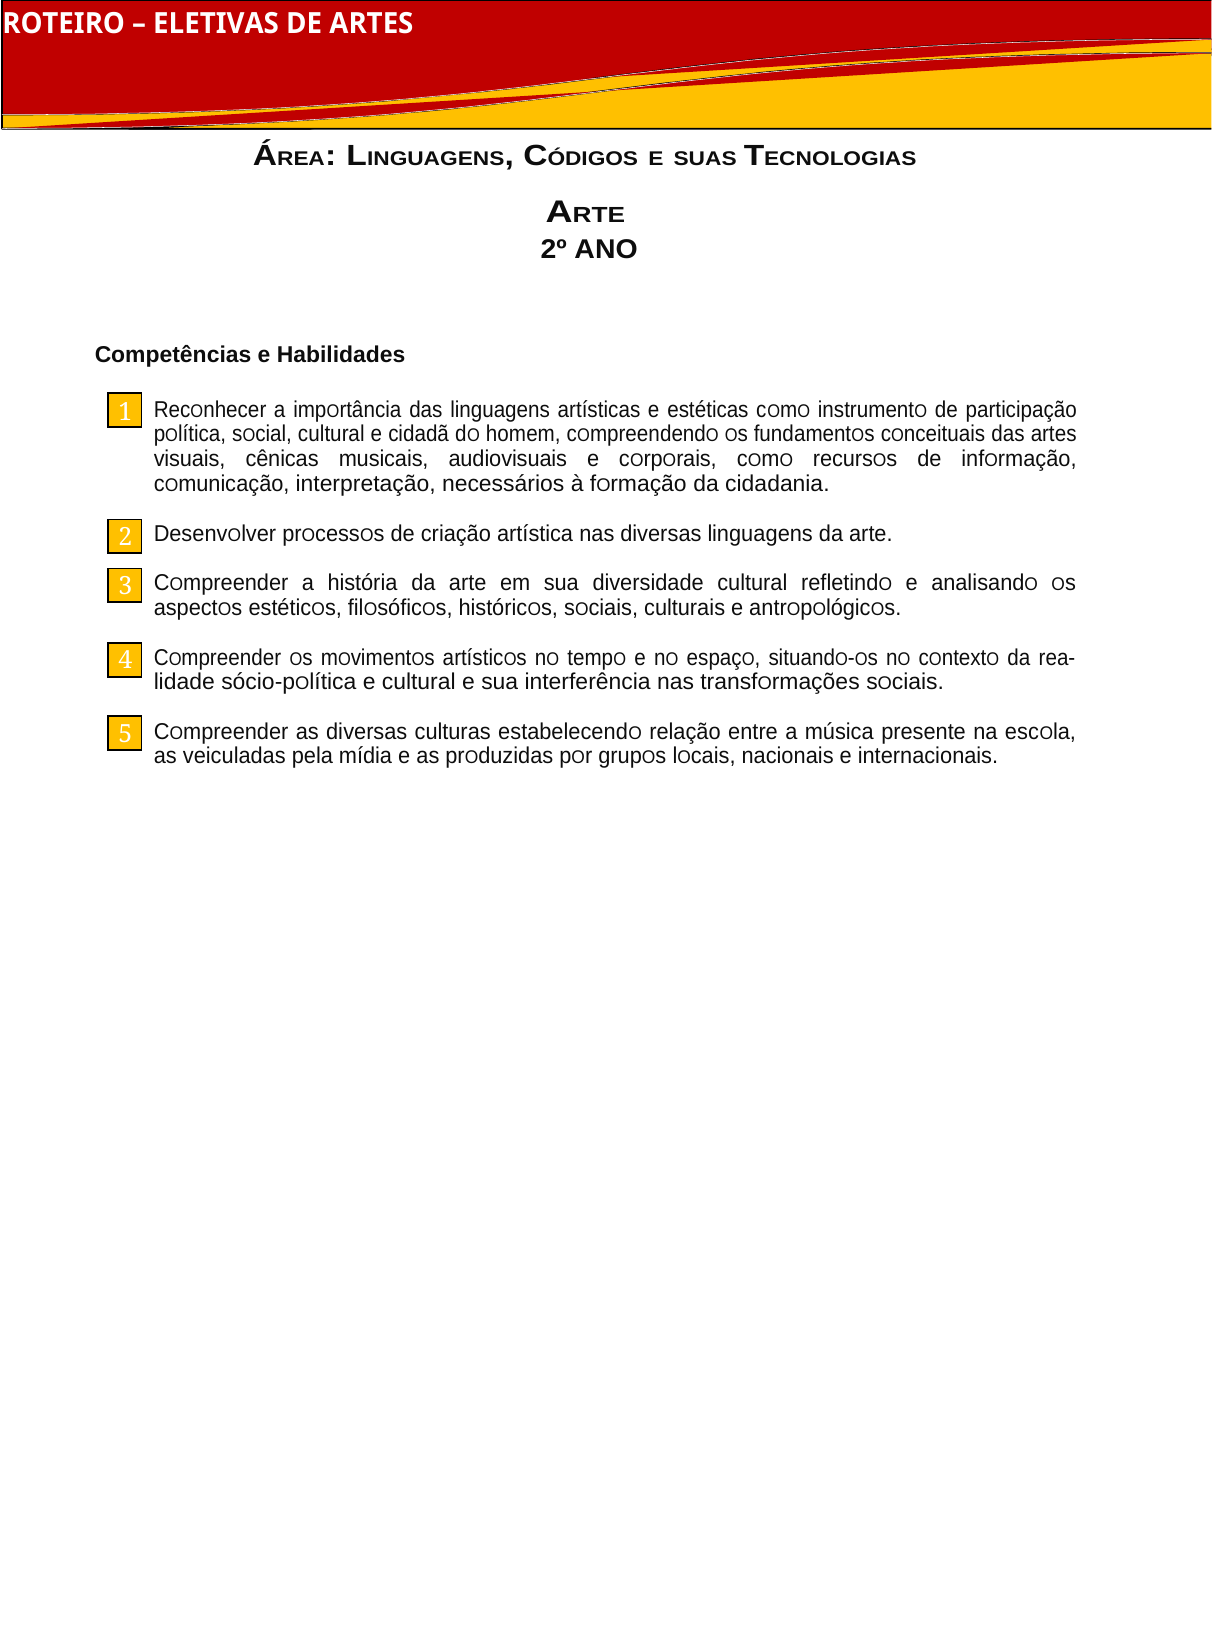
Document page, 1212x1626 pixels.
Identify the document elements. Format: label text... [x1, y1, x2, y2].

text Reconhecer a importância das linguagens artísticas e estéticas como instrumento de participação política, social, cultural e cidadã do homem, compreendendo os fundamentos conceituais das artes visuais, cênicas musicais, audiovisuais e corporais, como recursos de informação, comunicação, interpretação, necessários à formação da cidadania. [153, 398, 1077, 496]
text Desenvolver processos de criação artística nas diversas linguagens da arte. [153, 520, 1130, 546]
text Compreender as diversas culturas estabelecendo relação entre a música presente na escola, as veiculadas pela mídia e as produzidas por grupos locais, nacionais e internacionais. [153, 719, 1076, 769]
text 2º ANO [237, 231, 941, 266]
text Compreender os movimentos artísticos no tempo e no espaço, situando-os no contexto da rea- lidade sócio-política e cultural e sua interferência nas transformações sociais. [153, 645, 1076, 694]
text ÁREA: LINGUAGENS, CÓDIGOS E SUAS TECNOLOGIAS [228, 137, 941, 171]
text ARTE [229, 190, 941, 231]
subtitle Competências e Habilidades [94, 341, 1130, 367]
text Compreender a história da arte em sua diversidade cultural refletindo e analisando os aspectos estéticos, filosóficos, históricos, sociais, culturais e antropológicos. [153, 571, 1076, 620]
